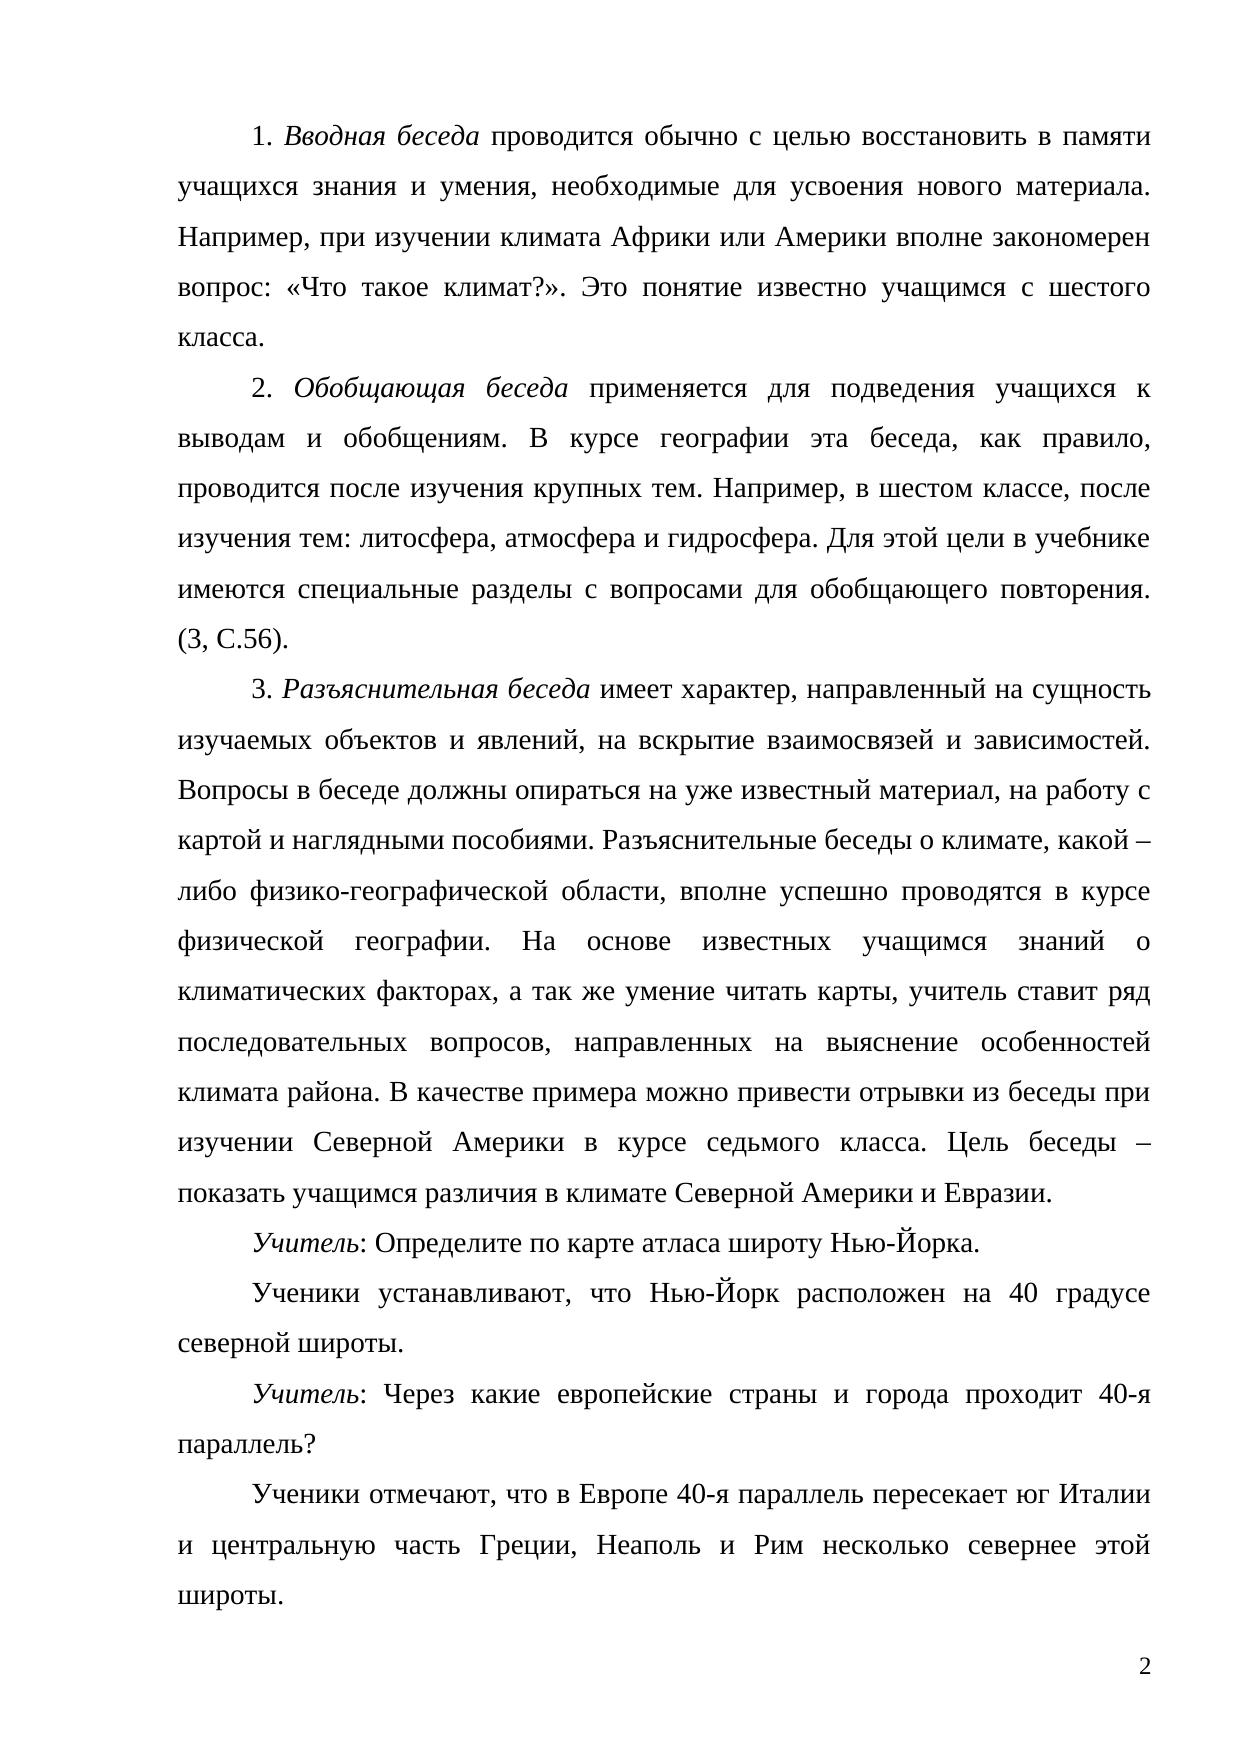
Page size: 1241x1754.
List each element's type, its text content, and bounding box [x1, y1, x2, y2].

text 3. Разъяснительная беседа имеет характер, направленный на сущность изучаемых объектов и явлений, на вскрытие взаимосвязей и зависимостей. Вопросы в беседе должны опираться на уже известный материал, на работу с картой и наглядными пособиями. Разъяснительные беседы о климате, какой – либо физико-географической области, вполне успешно проводятся в курсе физической географии. На основе известных учащимся знаний о климатических факторах, а так же умение читать карты, учитель ставит ряд последовательных вопросов, направленных на выяснение особенностей климата района. В качестве примера можно привести отрывки из беседы при изучении Северной Америки в курсе седьмого класса. Цель беседы – показать учащимся различия в климате Северной Америки и Евразии. [177, 672, 1152, 1208]
text Ученики устанавливают, что Нью-Йорк расположен на 40 градусе северной широты. [177, 1275, 1152, 1359]
text 1. Вводная беседа проводится обычно с целью восстановить в памяти учащихся знания и умения, необходимые для усвоения нового материала. Например, при изучении климата Африки или Америки вполне закономерен вопрос: «Что такое климат?». Это понятие известно учащимся с шестого класса. [177, 118, 1152, 353]
text Учитель: Определите по карте атласа широту Нью-Йорка. [177, 1225, 1152, 1258]
text 2. Обобщающая беседа применяется для подведения учащихся к выводам и обобщениям. В курсе географии эта беседа, как правило, проводится после изучения крупных тем. Например, в шестом классе, после изучения тем: литосфера, атмосфера и гидросфера. Для этой цели в учебнике имеются специальные разделы с вопросами для обобщающего повторения. (3, С.56). [177, 370, 1152, 655]
text Ученики отмечают, что в Европе 40-я параллель пересекает юг Италии и центральную часть Греции, Неаполь и Рим несколько севернее этой широты. [177, 1477, 1152, 1611]
text Учитель: Через какие европейские страны и города проходит 40-я параллель? [177, 1376, 1152, 1460]
